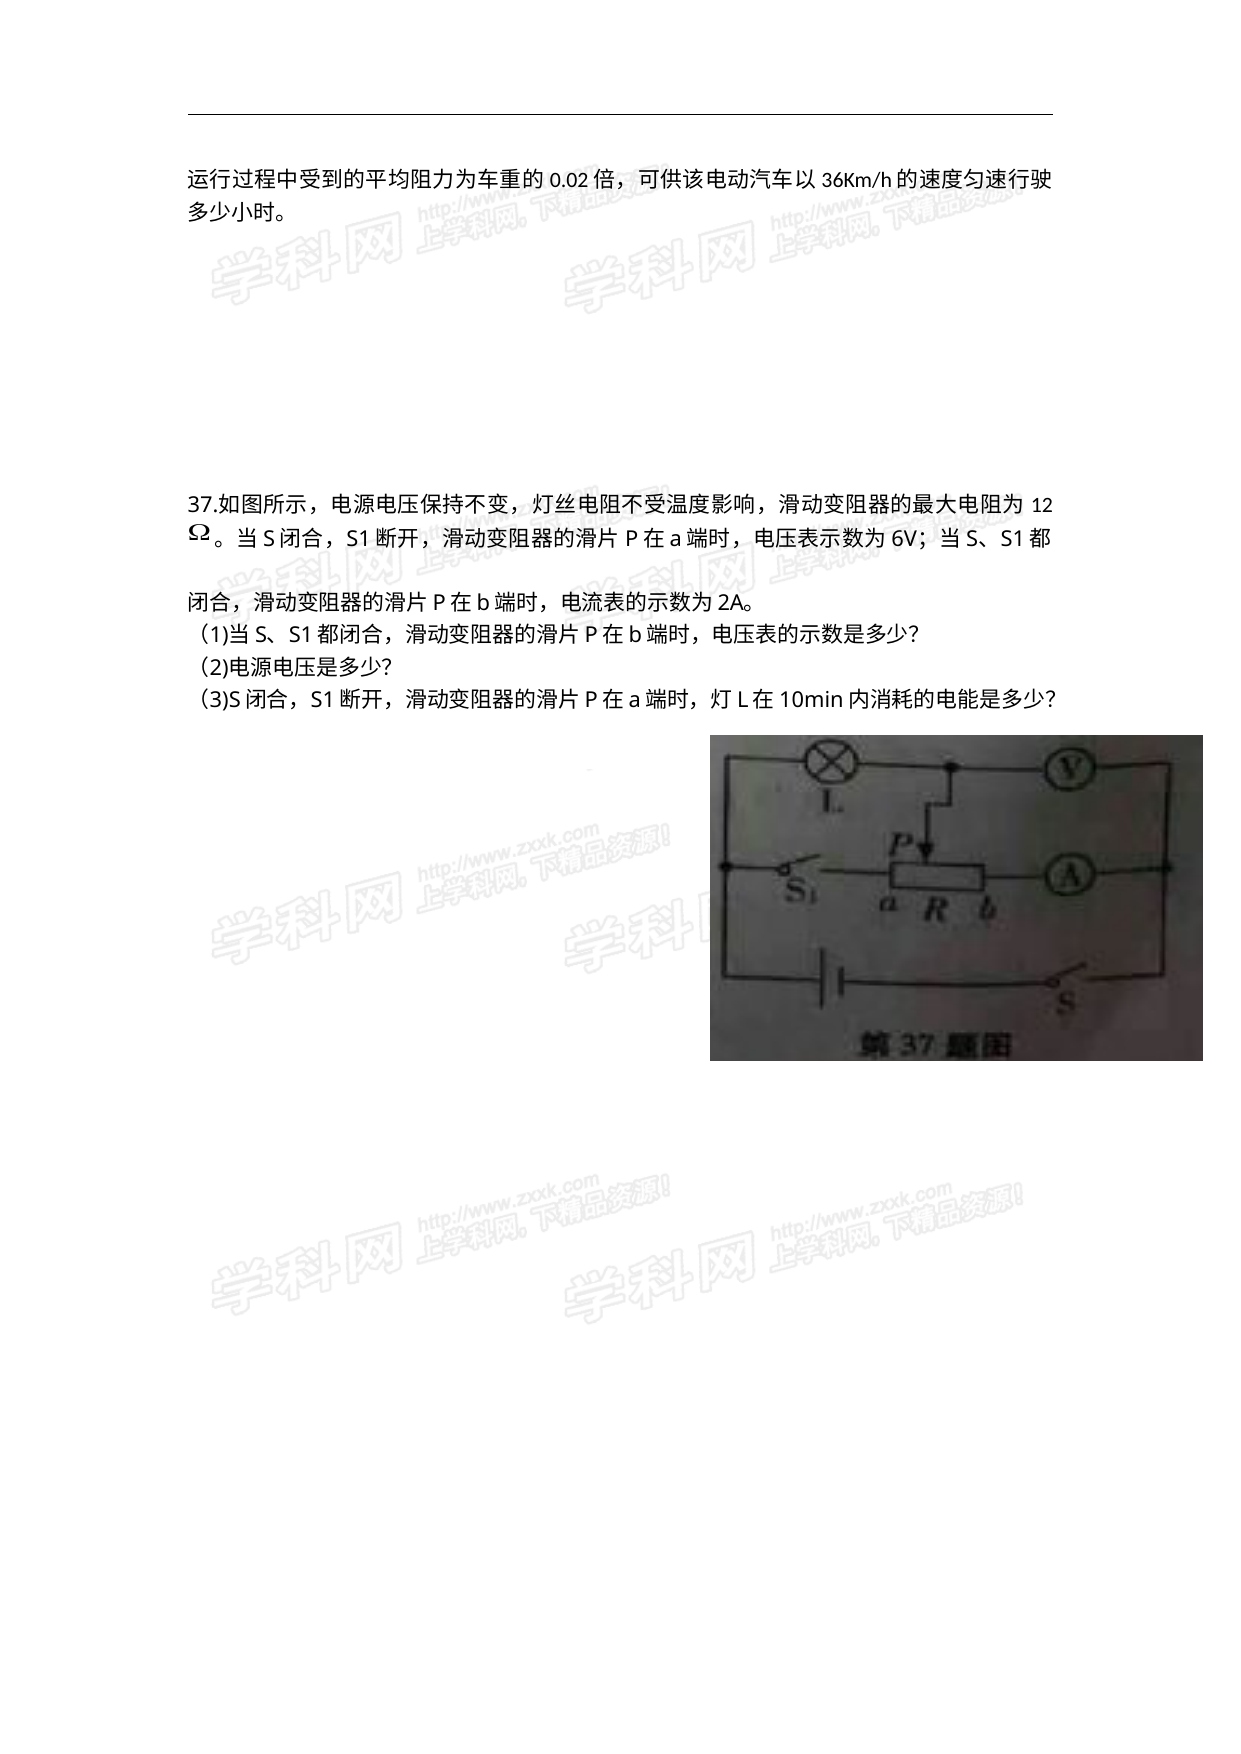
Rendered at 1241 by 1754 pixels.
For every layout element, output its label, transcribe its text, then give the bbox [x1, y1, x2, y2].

list 电源电压是多少？ [187, 649, 1053, 682]
list 当S、S1都闭合，滑动变阻器的滑片P在b端时，电压表的示数是多少？ [187, 617, 1053, 649]
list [187, 162, 1053, 227]
list 如图所示，电源电压保持不变，灯丝电阻不受温度影响，滑动变阻器的最大电阻为12。当S闭合，S1断开，滑动变阻器的滑片P在a端时，电压表示数为6V；当S、S1都闭合，滑动变阻器的滑片P在b端时，电流表的示数为2A。 [187, 487, 1053, 617]
list S闭合，S1断开，滑动变阻器的滑片P在a端时，灯L在10min内消耗的电能是多少？ [187, 682, 1053, 714]
picture [186, 90, 1203, 1388]
